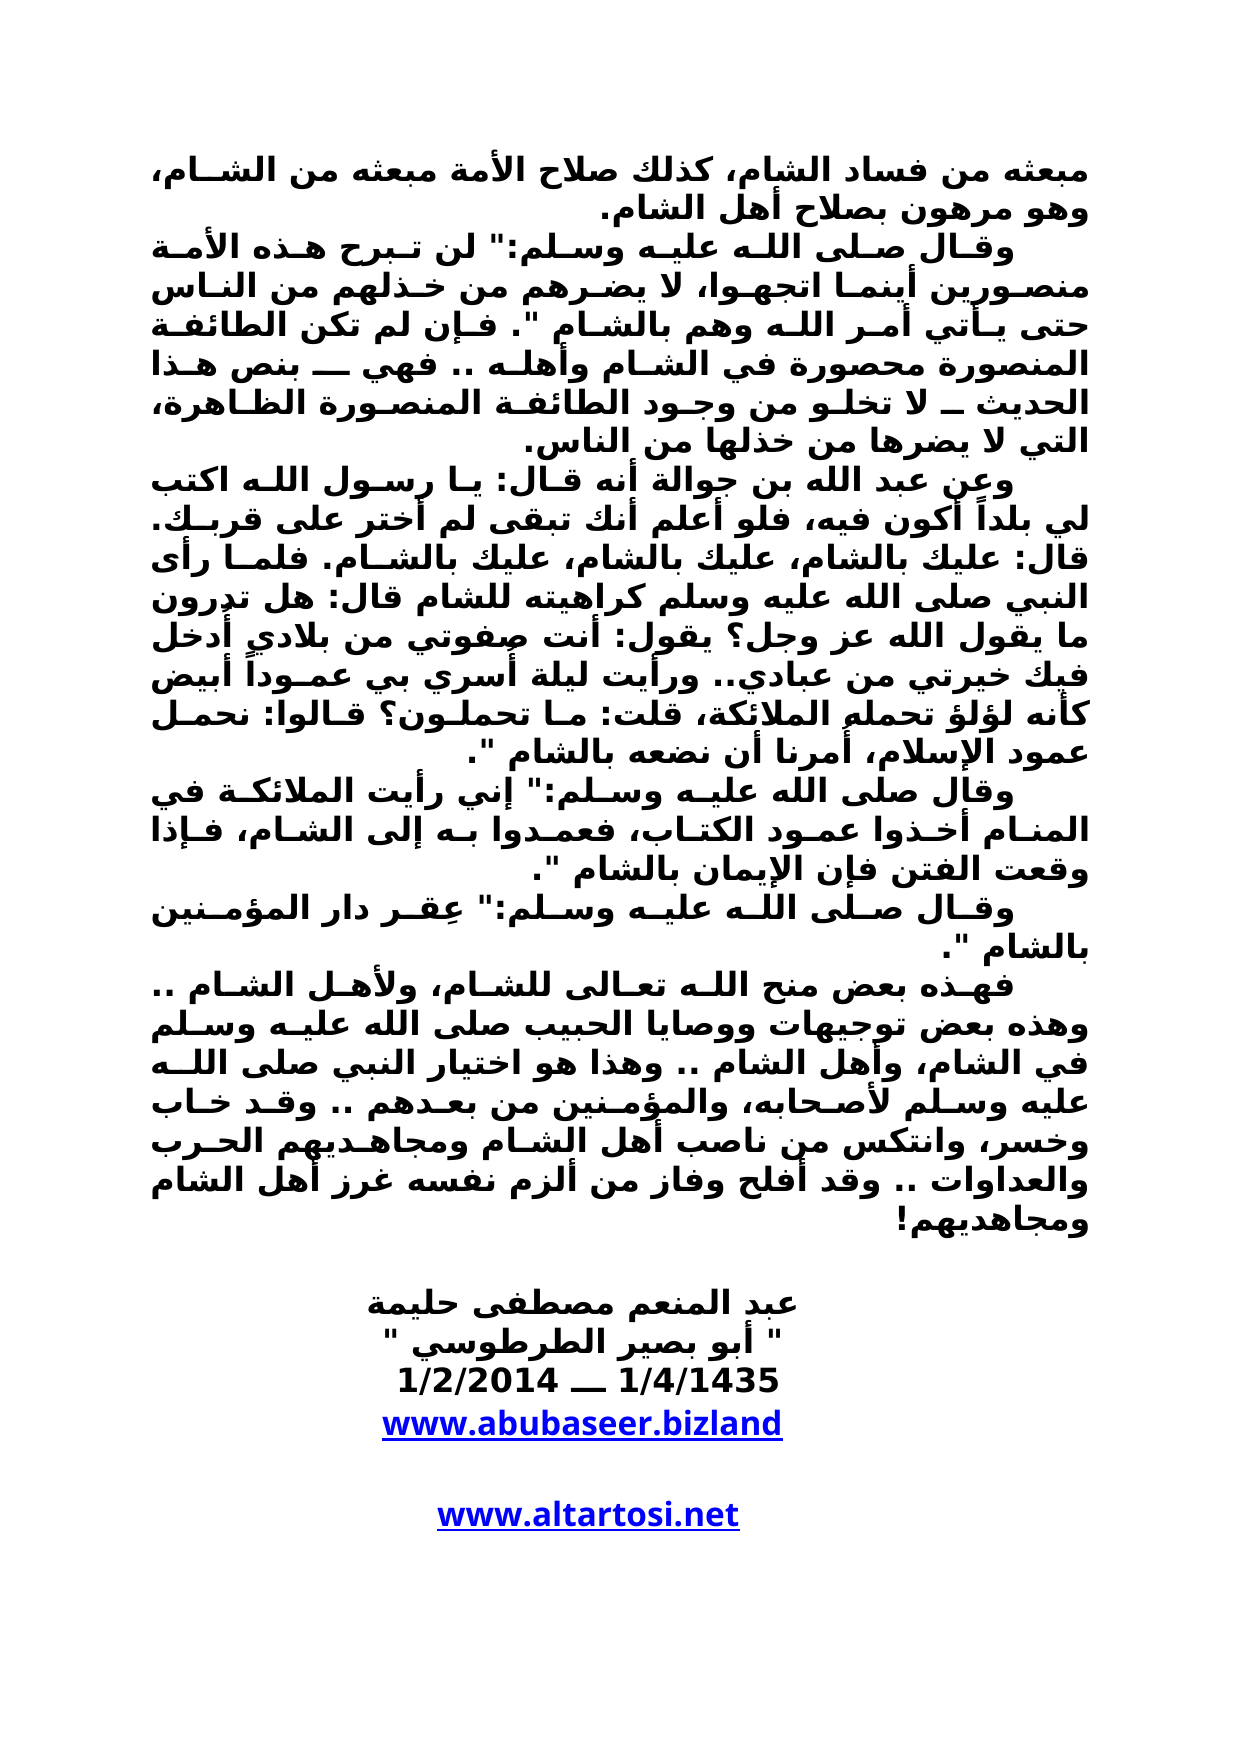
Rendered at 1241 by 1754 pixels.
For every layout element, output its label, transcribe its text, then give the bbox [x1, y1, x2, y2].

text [150, 150, 1090, 228]
text " أبو بصير الطرطوسي " [150, 1322, 1090, 1361]
text 1/4/1435 ـــ 1/2/2014 [150, 1361, 1090, 1400]
text www.altartosi.net [150, 1491, 1090, 1536]
text عبد المنعم مصطفى حليمة [150, 1283, 1090, 1322]
text وقال صلى الله عليه وسلم:" عِقر دار المؤمنين بالشام ". [150, 888, 1090, 966]
text وقال صلى الله عليه وسلم:" لن تبرح هذه الأمة منصورين أينما اتجهوا، لا يضرهم من خذلهم من الناس حتى يأتي أمر الله وهم بالشام ". فإن لم تكن الطائفة المنصورة محصورة في الشام وأهله .. فهي ــ بنص هذا الحديث ــ لا تخلو من وجود الطائفة المنصورة الظاهرة، التي لا يضرها من خذلها من الناس. [150, 228, 1090, 461]
text www.abubaseer.bizland [150, 1400, 1090, 1445]
text وعن عبد الله بن جوالة أنه قال: يا رسول الله اكتب لي بلداً أكون فيه، فلو أعلم أنك تبقى لم أختر على قربك. قال: عليك بالشام، عليك بالشام، عليك بالشام. فلما رأى النبي صلى الله عليه وسلم كراهيته للشام قال: هل تدرون ما يقول الله عز وجل؟ يقول: أنت صفوتي من بلادي أُدخل فيك خيرتي من عبادي.. ورأيت ليلة أُسري بي عموداً أبيض كأنه لؤلؤ تحمله الملائكة، قلت: ما تحملون؟ قالوا: نحمل عمود الإسلام، أُمرنا أن نضعه بالشام ". [150, 461, 1090, 772]
text وقال صلى الله عليه وسلم:" إني رأيت الملائكة في المنام أخذوا عمود الكتاب، فعمدوا به إلى الشام، فإذا وقعت الفتن فإن الإيمان بالشام ". [150, 772, 1090, 888]
text فهذه بعض منح الله تعالى للشام، ولأهل الشام .. وهذه بعض توجيهات ووصايا الحبيب صلى الله عليه وسلم في الشام، وأهل الشام .. وهذا هو اختيار النبي صلى الله عليه وسلم لأصحابه، والمؤمنين من بعدهم .. وقد خاب وخسر، وانتكس من ناصب أهل الشام ومجاهديهم الحرب والعداوات .. وقد أفلح وفاز من ألزم نفسه غرز أهل الشام ومجاهديهم! [150, 966, 1090, 1238]
